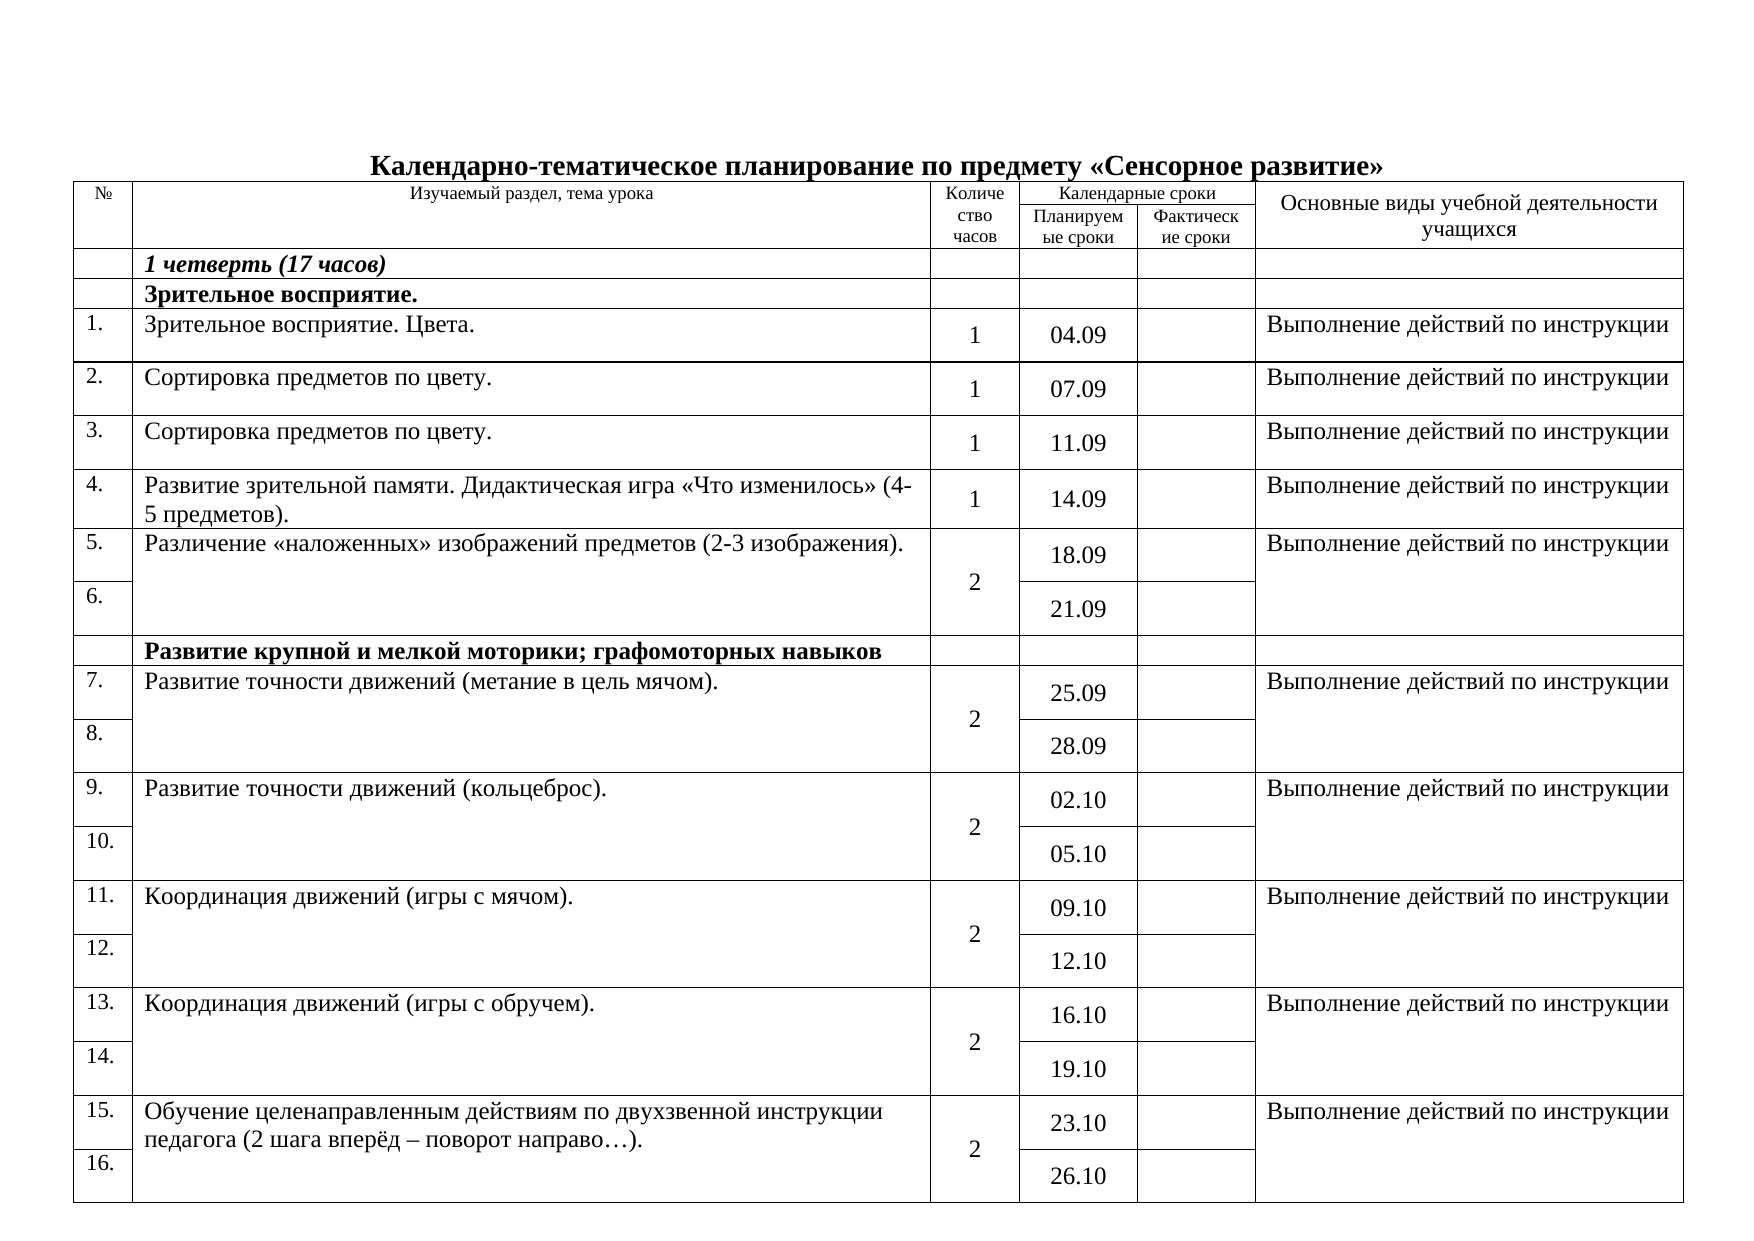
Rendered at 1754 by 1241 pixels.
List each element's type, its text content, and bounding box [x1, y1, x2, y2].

table_header Календарные сроки [1020, 182, 1255, 204]
table_cell Выполнение действий по инструкции [1256, 363, 1683, 415]
table_cell 18.09 [1020, 529, 1137, 581]
table_cell Сортировка предметов по цвету. [133, 416, 930, 469]
table_cell Развитие крупной и мелкой моторики; графомоторных навыков [133, 636, 930, 665]
table_cell 28.09 [1020, 720, 1137, 772]
table_cell [931, 279, 1019, 308]
table_cell Выполнение действий по инструкции [1256, 470, 1683, 527]
table_cell Выполнение действий по инструкции [1256, 529, 1683, 635]
table_cell [1138, 363, 1255, 415]
table_cell [74, 529, 132, 581]
table_cell [1138, 529, 1255, 581]
table_cell [74, 1042, 132, 1095]
table_cell [1138, 988, 1255, 1041]
table_cell [1138, 279, 1255, 308]
table_cell [1138, 470, 1255, 527]
table_cell [74, 416, 132, 469]
table_cell [1020, 636, 1137, 665]
table_cell [74, 666, 132, 718]
table_cell Выполнение действий по инструкции [1256, 309, 1683, 361]
table_cell 02.10 [1020, 773, 1137, 826]
table_cell 14.09 [1020, 470, 1137, 527]
table_cell Планируемые сроки [1020, 205, 1137, 248]
table_cell 07.09 [1020, 363, 1137, 415]
table_cell Фактические сроки [1138, 205, 1255, 248]
table_cell [74, 363, 132, 415]
table_cell 21.09 [1020, 582, 1137, 635]
table_header Изучаемый раздел, тема урока [133, 182, 930, 248]
table_cell Выполнение действий по инструкции [1256, 666, 1683, 772]
table_header Количество часов [931, 182, 1019, 248]
table_cell 2 [931, 881, 1019, 987]
table_cell [74, 720, 132, 772]
table_cell [74, 1150, 132, 1202]
table_cell 2 [931, 666, 1019, 772]
table_cell [1138, 827, 1255, 880]
table_header № [74, 182, 132, 248]
table_cell [1138, 720, 1255, 772]
table_cell 2 [931, 1096, 1019, 1202]
table_cell [1138, 309, 1255, 361]
table_cell [74, 279, 132, 308]
table_cell 1 [931, 416, 1019, 469]
table_cell Развитие точности движений (метание в цель мячом). [133, 666, 930, 772]
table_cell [1256, 1096, 1683, 1202]
table_cell [1256, 279, 1683, 308]
table_cell [1020, 279, 1137, 308]
table_cell 05.10 [1020, 827, 1137, 880]
table_cell 2 [931, 529, 1019, 635]
table_cell [1138, 636, 1255, 665]
table_cell 1 [931, 470, 1019, 527]
table_cell [931, 636, 1019, 665]
table_cell [1138, 1096, 1255, 1148]
table_cell Выполнение действий по инструкции [1256, 988, 1683, 1095]
table_cell 1 [931, 309, 1019, 361]
table_cell [1138, 416, 1255, 469]
table_cell [1138, 1150, 1255, 1202]
table_cell 1 четверть (17 часов) [133, 249, 930, 278]
table_cell [74, 249, 132, 278]
table_cell [74, 988, 132, 1041]
table_cell [74, 773, 132, 826]
table_cell [931, 249, 1019, 278]
table_cell 12.10 [1020, 935, 1137, 987]
table_cell [1138, 881, 1255, 933]
table_cell [1138, 582, 1255, 635]
table_cell Различение «наложенных» изображений предметов (2-3 изображения). [133, 529, 930, 635]
table_cell [1138, 1042, 1255, 1095]
table_cell Координация движений (игры с мячом). [133, 881, 930, 987]
table_cell [74, 582, 132, 635]
table_cell [74, 309, 132, 361]
table_cell 16.10 [1020, 988, 1137, 1041]
table_cell 2 [931, 773, 1019, 880]
table_cell 11.09 [1020, 416, 1137, 469]
table_cell [74, 881, 132, 933]
table_cell [1138, 935, 1255, 987]
table_cell [1138, 249, 1255, 278]
table_cell [1138, 666, 1255, 718]
table_header Основные виды учебной деятельности учащихся [1256, 182, 1683, 248]
table_cell Выполнение действий по инструкции [1256, 773, 1683, 880]
table_cell [74, 827, 132, 880]
table_cell [74, 935, 132, 987]
table_cell 19.10 [1020, 1042, 1137, 1095]
table_cell 25.09 [1020, 666, 1137, 718]
table_cell [1020, 249, 1137, 278]
table_cell Зрительное восприятие. Цвета. [133, 309, 930, 361]
table_cell [74, 1096, 132, 1148]
table_cell Выполнение действий по инструкции [1256, 881, 1683, 987]
table_cell [74, 470, 132, 527]
table_cell [1256, 636, 1683, 665]
table_cell 26.10 [1020, 1150, 1137, 1202]
table_cell Развитие точности движений (кольцеброс). [133, 773, 930, 880]
table_cell Координация движений (игры с обручем). [133, 988, 930, 1095]
table_cell Обучение целенаправленным действиям по двухзвенной инструкции педагога (2 шага вперёд – поворот направо…). [133, 1096, 930, 1202]
text Календарно-тематическое планирование по предмету «Сенсорное развитие» [118, 148, 1636, 181]
table_cell 09.10 [1020, 881, 1137, 933]
table_cell 04.09 [1020, 309, 1137, 361]
table_cell [1138, 773, 1255, 826]
table_cell [1256, 249, 1683, 278]
table_cell Зрительное восприятие. [133, 279, 930, 308]
table_cell 1 [931, 363, 1019, 415]
table_cell 23.10 [1020, 1096, 1137, 1148]
table_cell 2 [931, 988, 1019, 1095]
table_cell Сортировка предметов по цвету. [133, 363, 930, 415]
table_cell [74, 636, 132, 665]
table_cell Развитие зрительной памяти. Дидактическая игра «Что изменилось» (4-5 предметов). [133, 470, 930, 527]
table_cell Выполнение действий по инструкции [1256, 416, 1683, 469]
